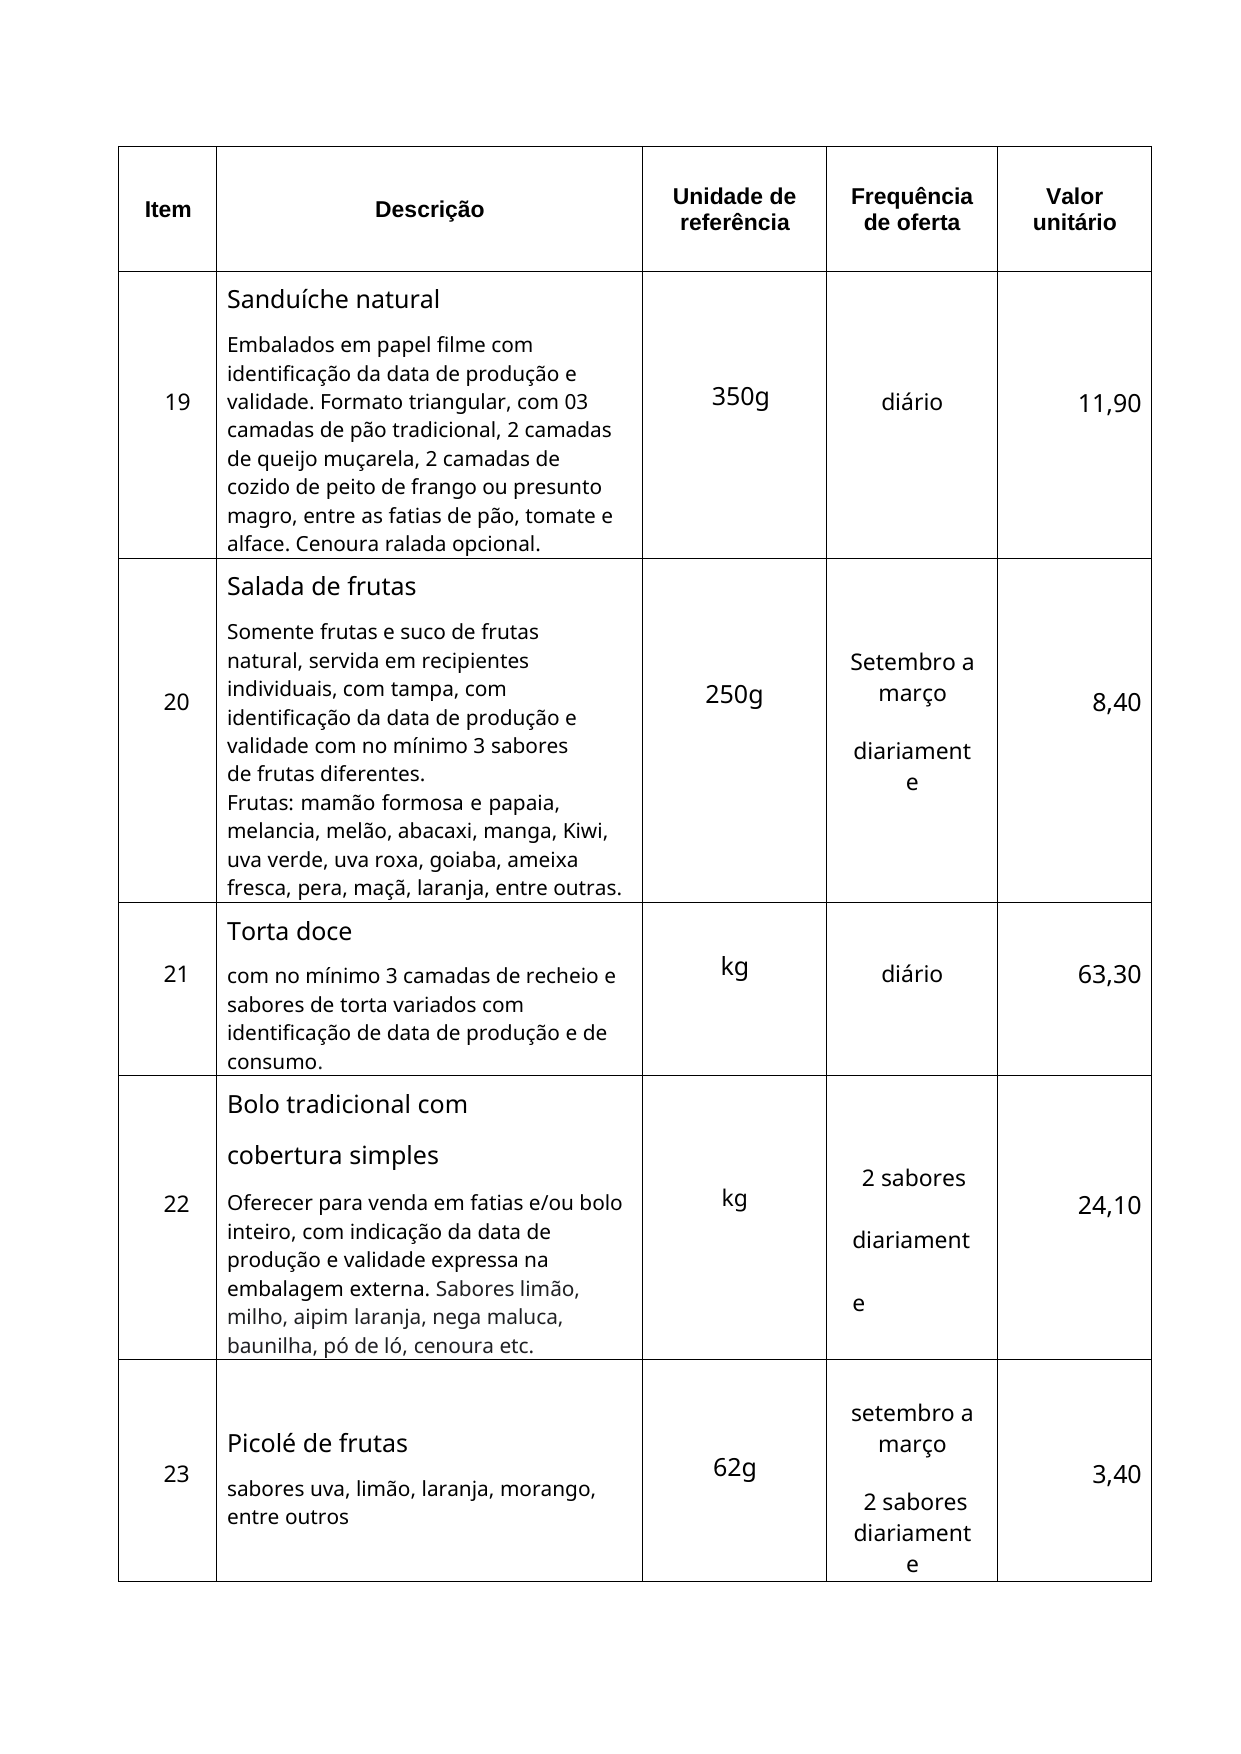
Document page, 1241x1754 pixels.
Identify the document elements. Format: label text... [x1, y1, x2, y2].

table_cell Picolé de frutas sabores uva, limão, laranja, morango, entre outros [217, 1360, 642, 1581]
table_cell 24,10 [998, 1076, 1151, 1359]
table_cell 23 [119, 1360, 216, 1581]
table_header Frequência de oferta [827, 147, 997, 271]
table_cell Bolo tradicional com cobertura simples Oferecer para venda em fatias e/ou bolo inteiro, com indicação da data de produção e validade expressa na embalagem externa. Sabores limão, milho, aipim laranja, nega maluca, baunilha, pó de ló, cenoura etc. [217, 1076, 642, 1359]
table_cell 62g [643, 1360, 826, 1581]
table_cell 2 sabores diariamente [827, 1076, 997, 1359]
table_cell kg [643, 903, 826, 1075]
table_cell diário [827, 903, 997, 1075]
table_cell Salada de frutas Somente frutas e suco de frutas natural, servida em recipientes individuais, com tampa, com identificação da data de produção e validade com no mínimo 3 sabores de frutas diferentes. Frutas: mamão formosa e papaia, melancia, melão, abacaxi, manga, Kiwi, uva verde, uva roxa, goiaba, ameixa fresca, pera, maçã, laranja, entre outras. [217, 559, 642, 902]
table_cell 350g [643, 272, 826, 558]
table_header Item [119, 147, 216, 271]
table_cell Sanduíche natural Embalados em papel filme com identificação da data de produção e validade. Formato triangular, com 03 camadas de pão tradicional, 2 camadas de queijo muçarela, 2 camadas de cozido de peito de frango ou presunto magro, entre as fatias de pão, tomate e alface. Cenoura ralada opcional. [217, 272, 642, 558]
table_cell 21 [119, 903, 216, 1075]
table_cell 3,40 [998, 1360, 1151, 1581]
table_cell 63,30 [998, 903, 1151, 1075]
table_cell diário [827, 272, 997, 558]
table_header Valor unitário [998, 147, 1151, 271]
table_cell 19 [119, 272, 216, 558]
table_cell Setembro a março diariamente [827, 559, 997, 902]
table_cell 8,40 [998, 559, 1151, 902]
table_cell 20 [119, 559, 216, 902]
table_cell 11,90 [998, 272, 1151, 558]
table_cell 250g [643, 559, 826, 902]
table_cell kg [643, 1076, 826, 1359]
table_cell Torta doce com no mínimo 3 camadas de recheio e sabores de torta variados com identificação de data de produção e de consumo. [217, 903, 642, 1075]
table_header Descrição [217, 147, 642, 271]
table_header Unidade de referência [643, 147, 826, 271]
table_cell setembro a março 2 sabores diariamente [827, 1360, 997, 1581]
table_cell 22 [119, 1076, 216, 1359]
